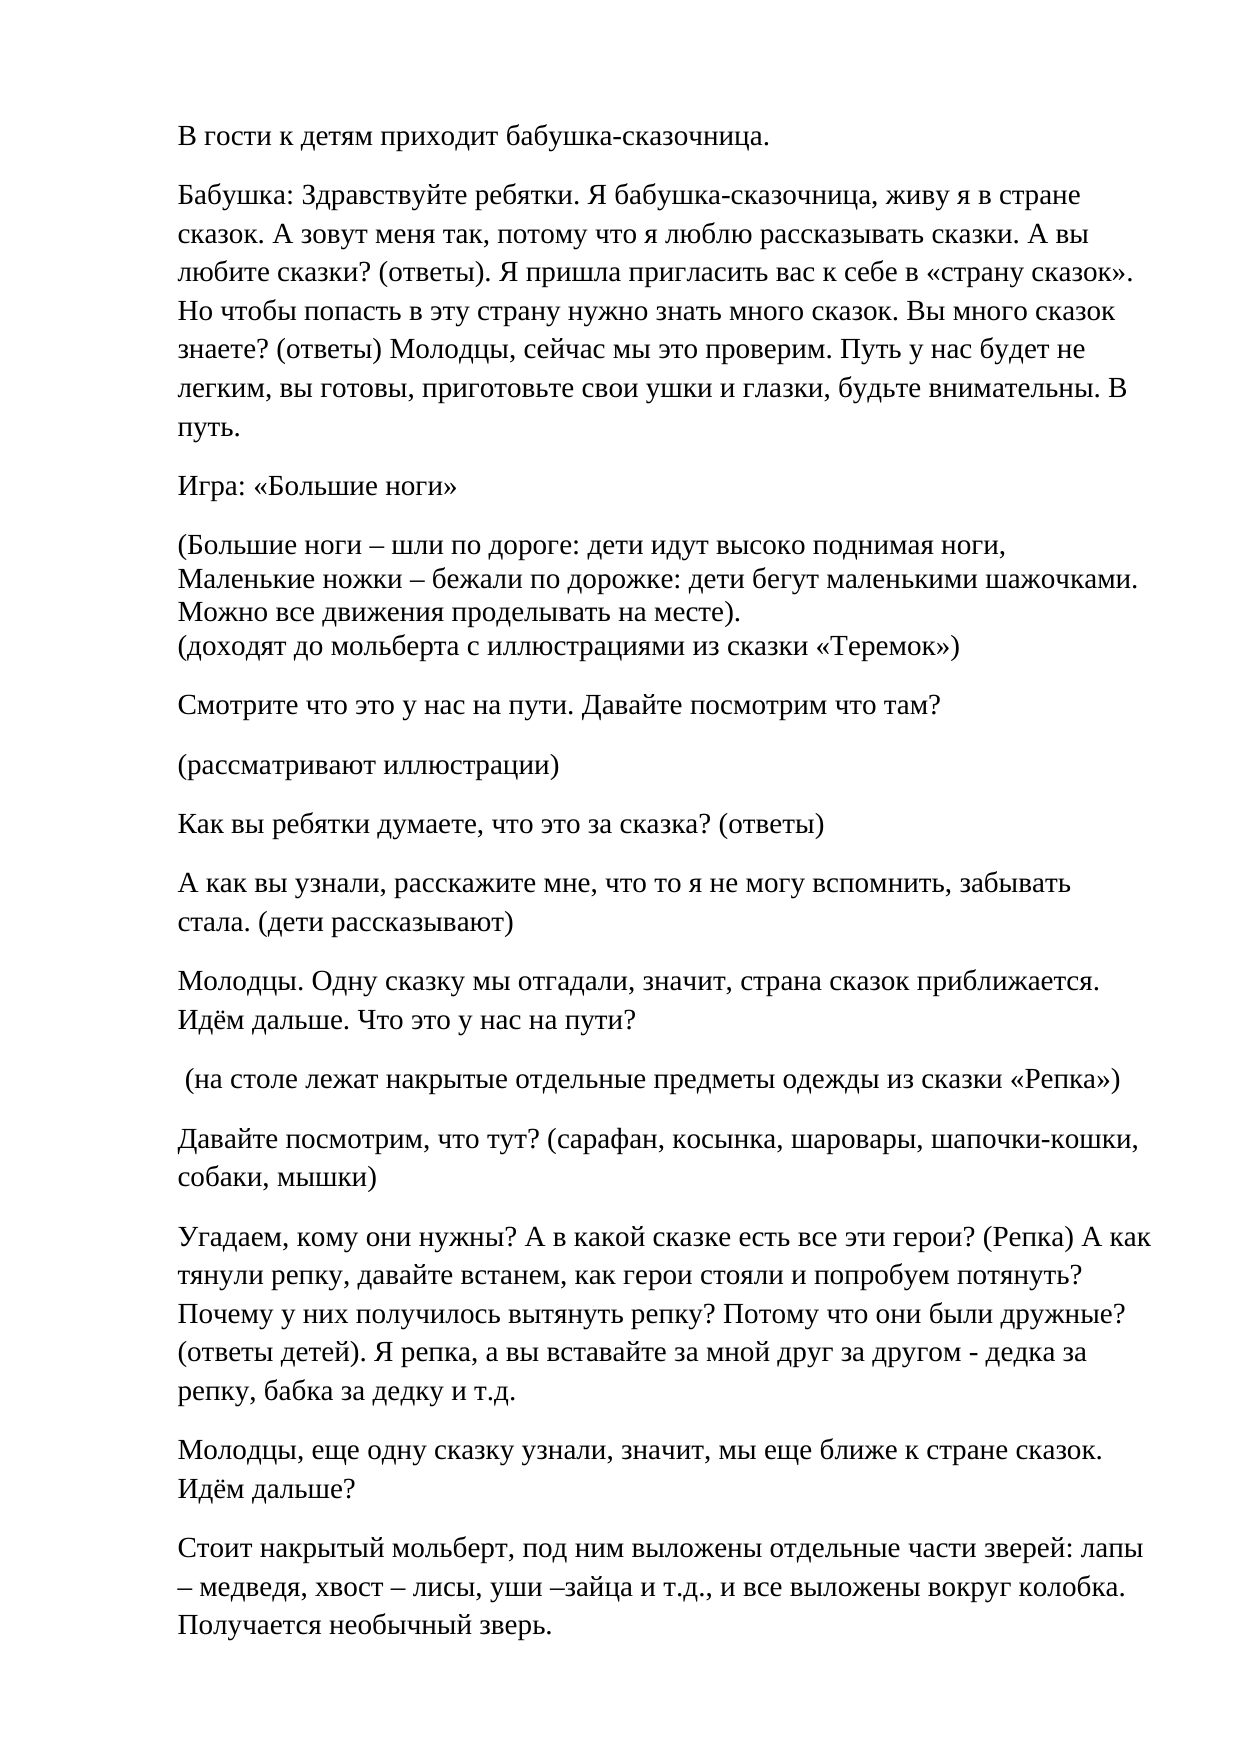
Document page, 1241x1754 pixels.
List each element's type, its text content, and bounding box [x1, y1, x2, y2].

text Молодцы. Одну сказку мы отгадали, значит, страна сказок приближается. Идём дальше. Что это у нас на пути? [177, 963, 1152, 1036]
text В гости к детям приходит бабушка-сказочница. [177, 118, 1152, 152]
text Как вы ребятки думаете, что это за сказка? (ответы) [177, 806, 1152, 840]
text Стоит накрытый мольберт, под ним выложены отдельные части зверей: лапы – медведя, хвост – лисы, уши –зайца и т.д., и все выложены вокруг колобка. Получается необычный зверь. [177, 1530, 1152, 1641]
text Бабушка: Здравствуйте ребятки. Я бабушка-сказочница, живу я в стране сказок. А зовут меня так, потому что я люблю рассказывать сказки. А вы любите сказки? (ответы). Я пришла пригласить вас к себе в «страну сказок». Но чтобы попасть в эту страну нужно знать много сказок. Вы много сказок знаете? (ответы) Молодцы, сейчас мы это проверим. Путь у нас будет не легким, вы готовы, приготовьте свои ушки и глазки, будьте внимательны. В путь. [177, 177, 1152, 442]
text (Большие ноги – шли по дороге: дети идут высоко поднимая ноги, [177, 527, 1152, 561]
text (рассматривают иллюстрации) [177, 747, 1152, 780]
text А как вы узнали, расскажите мне, что то я не могу вспомнить, забывать стала. (дети рассказывают) [177, 866, 1152, 938]
text Угадаем, кому они нужны? А в какой сказке есть все эти герои? (Репка) А как тянули репку, давайте встанем, как герои стояли и попробуем потянуть? Почему у них получилось вытянуть репку? Потому что они были дружные? (ответы детей). Я репка, а вы вставайте за мной друг за другом - дедка за репку, бабка за дедку и т.д. [177, 1219, 1152, 1406]
text Давайте посмотрим, что тут? (сарафан, косынка, шаровары, шапочки-кошки, собаки, мышки) [177, 1121, 1152, 1193]
text (на столе лежат накрытые отдельные предметы одежды из сказки «Репка») [177, 1061, 1152, 1095]
text Смотрите что это у нас на пути. Давайте посмотрим что там? [177, 687, 1152, 721]
text Молодцы, еще одну сказку узнали, значит, мы еще ближе к стране сказок. Идём дальше? [177, 1432, 1152, 1504]
text (доходят до мольберта с иллюстрациями из сказки «Теремок») [177, 628, 1152, 662]
text Игра: «Большие ноги» [177, 468, 1152, 502]
text Маленькие ножки – бежали по дорожке: дети бегут маленькими шажочками. Можно все движения проделывать на месте). [177, 561, 1152, 628]
